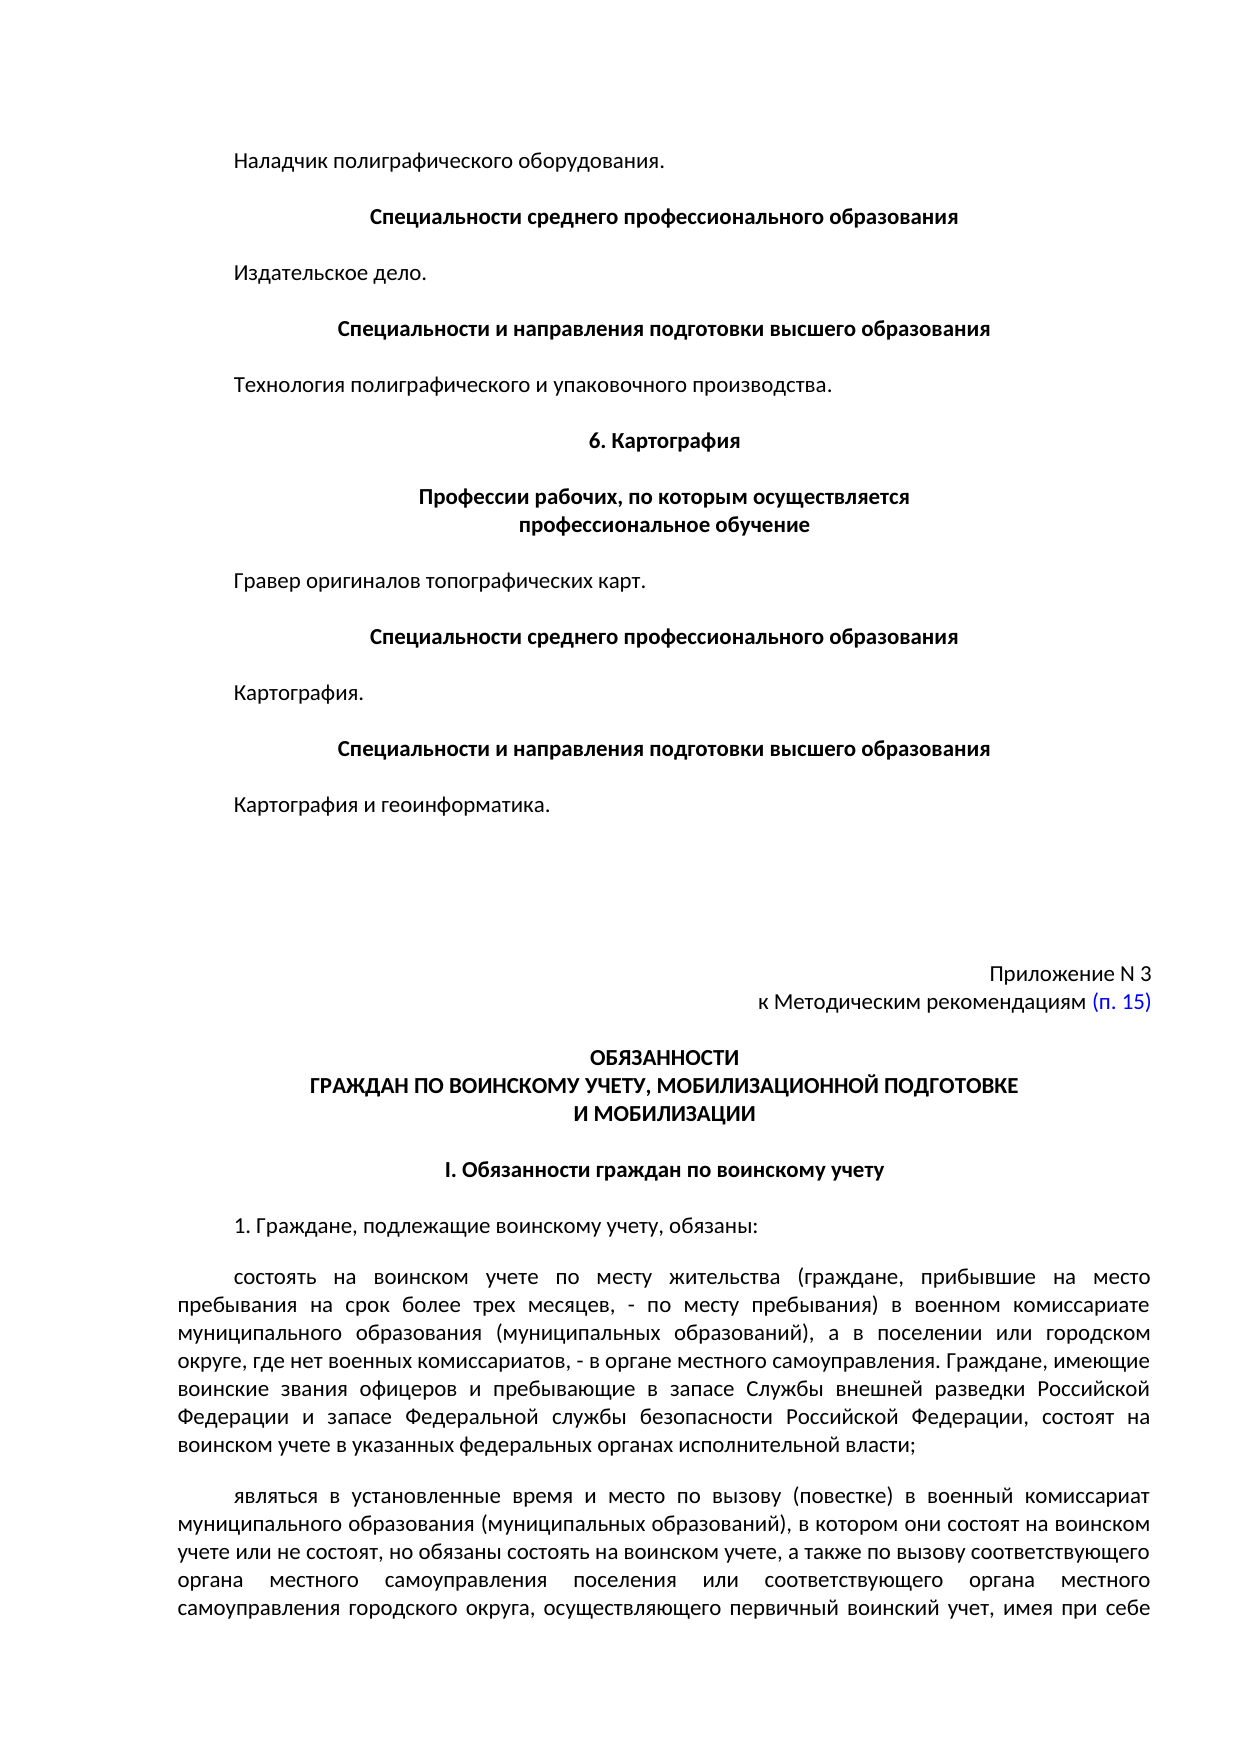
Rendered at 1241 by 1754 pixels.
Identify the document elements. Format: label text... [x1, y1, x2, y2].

title Специальности и направления подготовки высшего образования [177, 314, 1152, 342]
title I. Обязанности граждан по воинскому учету [177, 1155, 1152, 1183]
title профессиональное обучение [177, 510, 1152, 538]
text Приложение N 3 [177, 959, 1152, 987]
title Профессии рабочих, по которым осуществляется [177, 482, 1152, 510]
text 1. Граждане, подлежащие воинскому учету, обязаны: [177, 1211, 1152, 1239]
text Наладчик полиграфического оборудования. [177, 146, 1152, 174]
text Гравер оригиналов топографических карт. [177, 566, 1152, 594]
title Специальности среднего профессионального образования [177, 202, 1152, 230]
text состоять на воинском учете по месту жительства (граждане, прибывшие на место пребывания на срок более трех месяцев, - по месту пребывания) в военном комиссариате муниципального образования (муниципальных образований), а в поселении или городском округе, где нет военных комиссариатов, - в органе местного самоуправления. Граждане, имеющие воинские звания офицеров и пребывающие в запасе Службы внешней разведки Российской Федерации и запасе Федеральной службы безопасности Российской Федерации, состоят на воинском учете в указанных федеральных органах исполнительной власти; [177, 1262, 1152, 1458]
text Картография и геоинформатика. [177, 791, 1152, 819]
title Специальности среднего профессионального образования [177, 622, 1152, 651]
text Технология полиграфического и упаковочного производства. [177, 370, 1152, 398]
text к Методическим рекомендациям (п. 15) [177, 987, 1152, 1015]
title ГРАЖДАН ПО ВОИНСКОМУ УЧЕТУ, МОБИЛИЗАЦИОННОЙ ПОДГОТОВКЕ [177, 1071, 1152, 1099]
title И МОБИЛИЗАЦИИ [177, 1099, 1152, 1127]
text Картография. [177, 678, 1152, 707]
title 6. Картография [177, 426, 1152, 454]
title Специальности и направления подготовки высшего образования [177, 734, 1152, 763]
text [177, 1481, 1152, 1621]
title ОБЯЗАННОСТИ [177, 1043, 1152, 1071]
text Издательское дело. [177, 258, 1152, 286]
